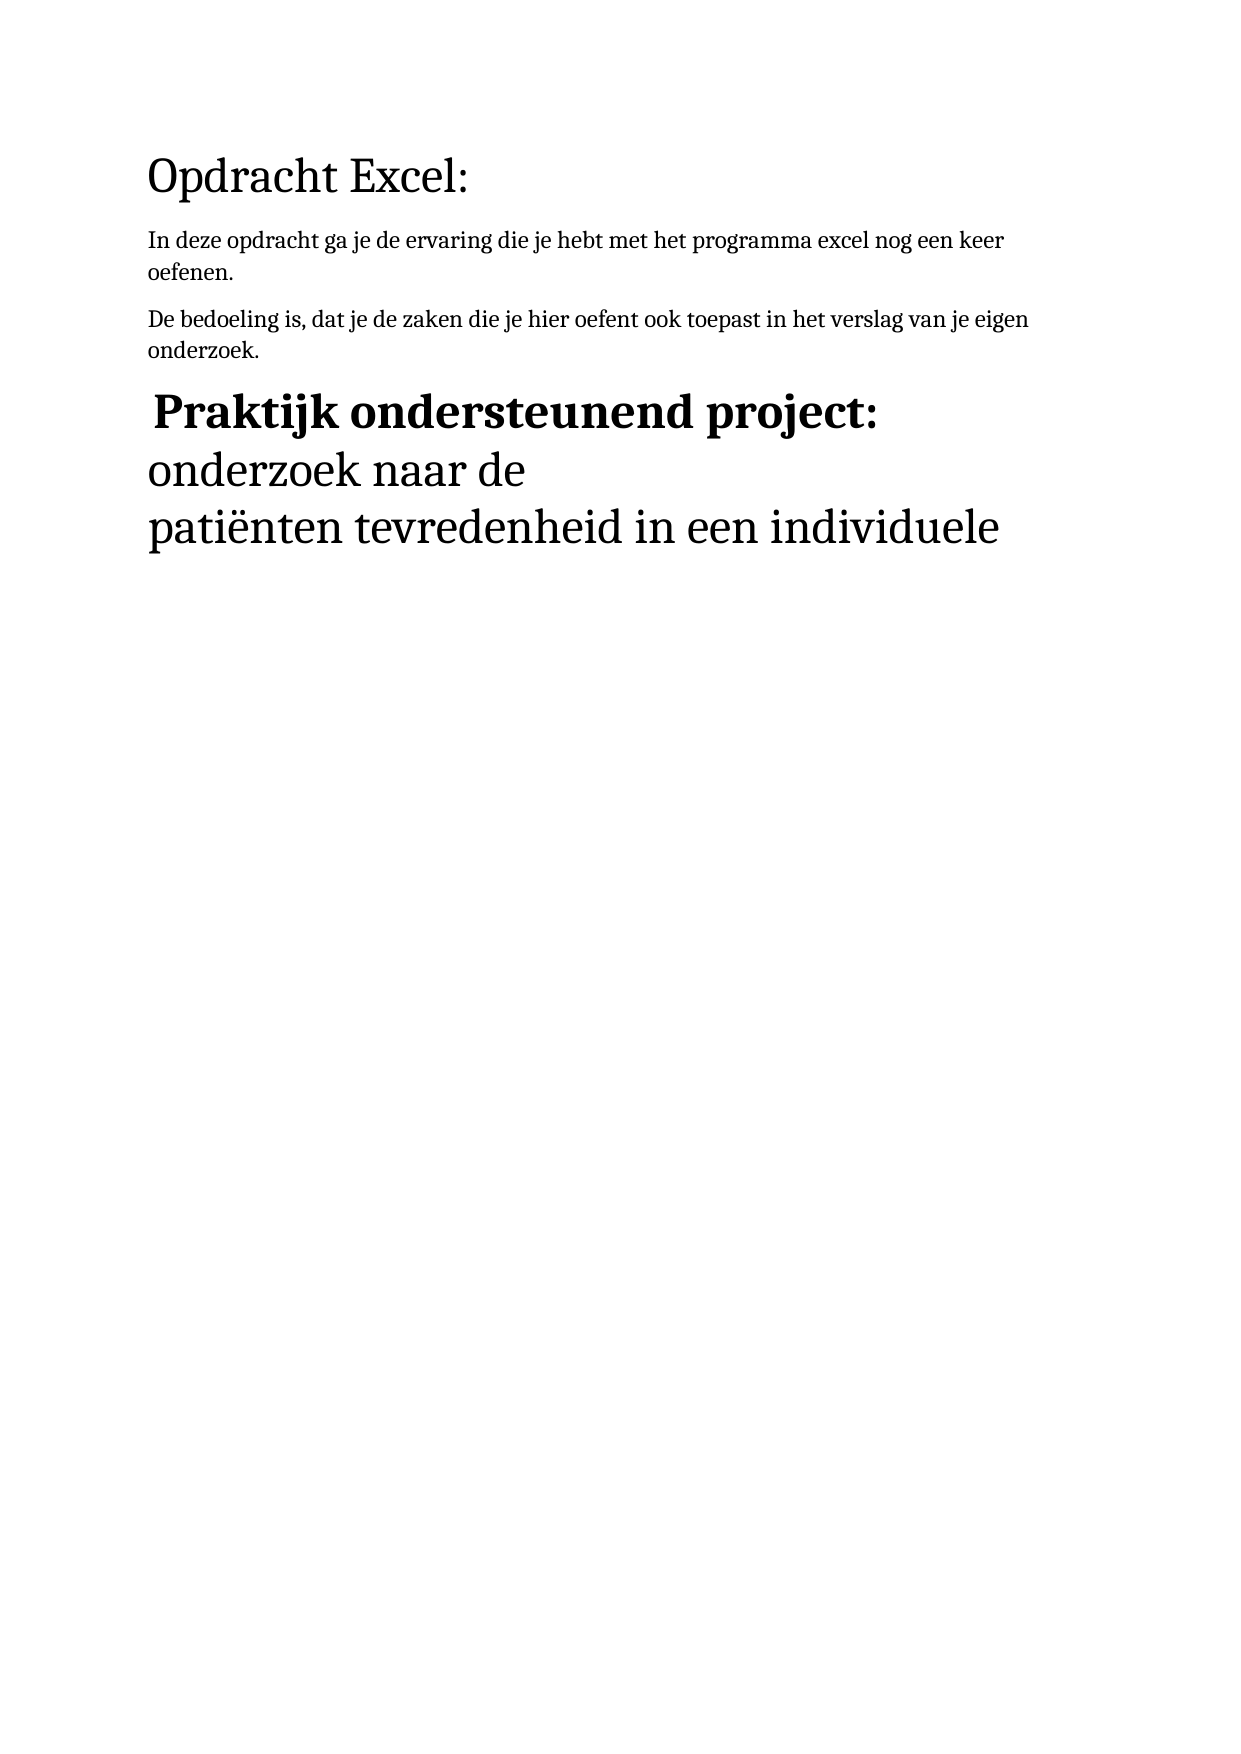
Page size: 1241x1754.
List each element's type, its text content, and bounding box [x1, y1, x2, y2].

text In deze opdracht ga je de ervaring die je hebt met het programma excel nog een keer oefenen. [148, 226, 1093, 286]
text Opdracht Excel: [148, 148, 1093, 205]
text Praktijk ondersteunend project: [148, 384, 1093, 441]
text patiënten tevredenheid in een individuele [148, 499, 1093, 556]
text onderzoek naar de [148, 441, 1093, 499]
text De bedoeling is, dat je de zaken die je hier oefent ook toepast in het verslag van je eigen onderzoek. [148, 305, 1093, 365]
